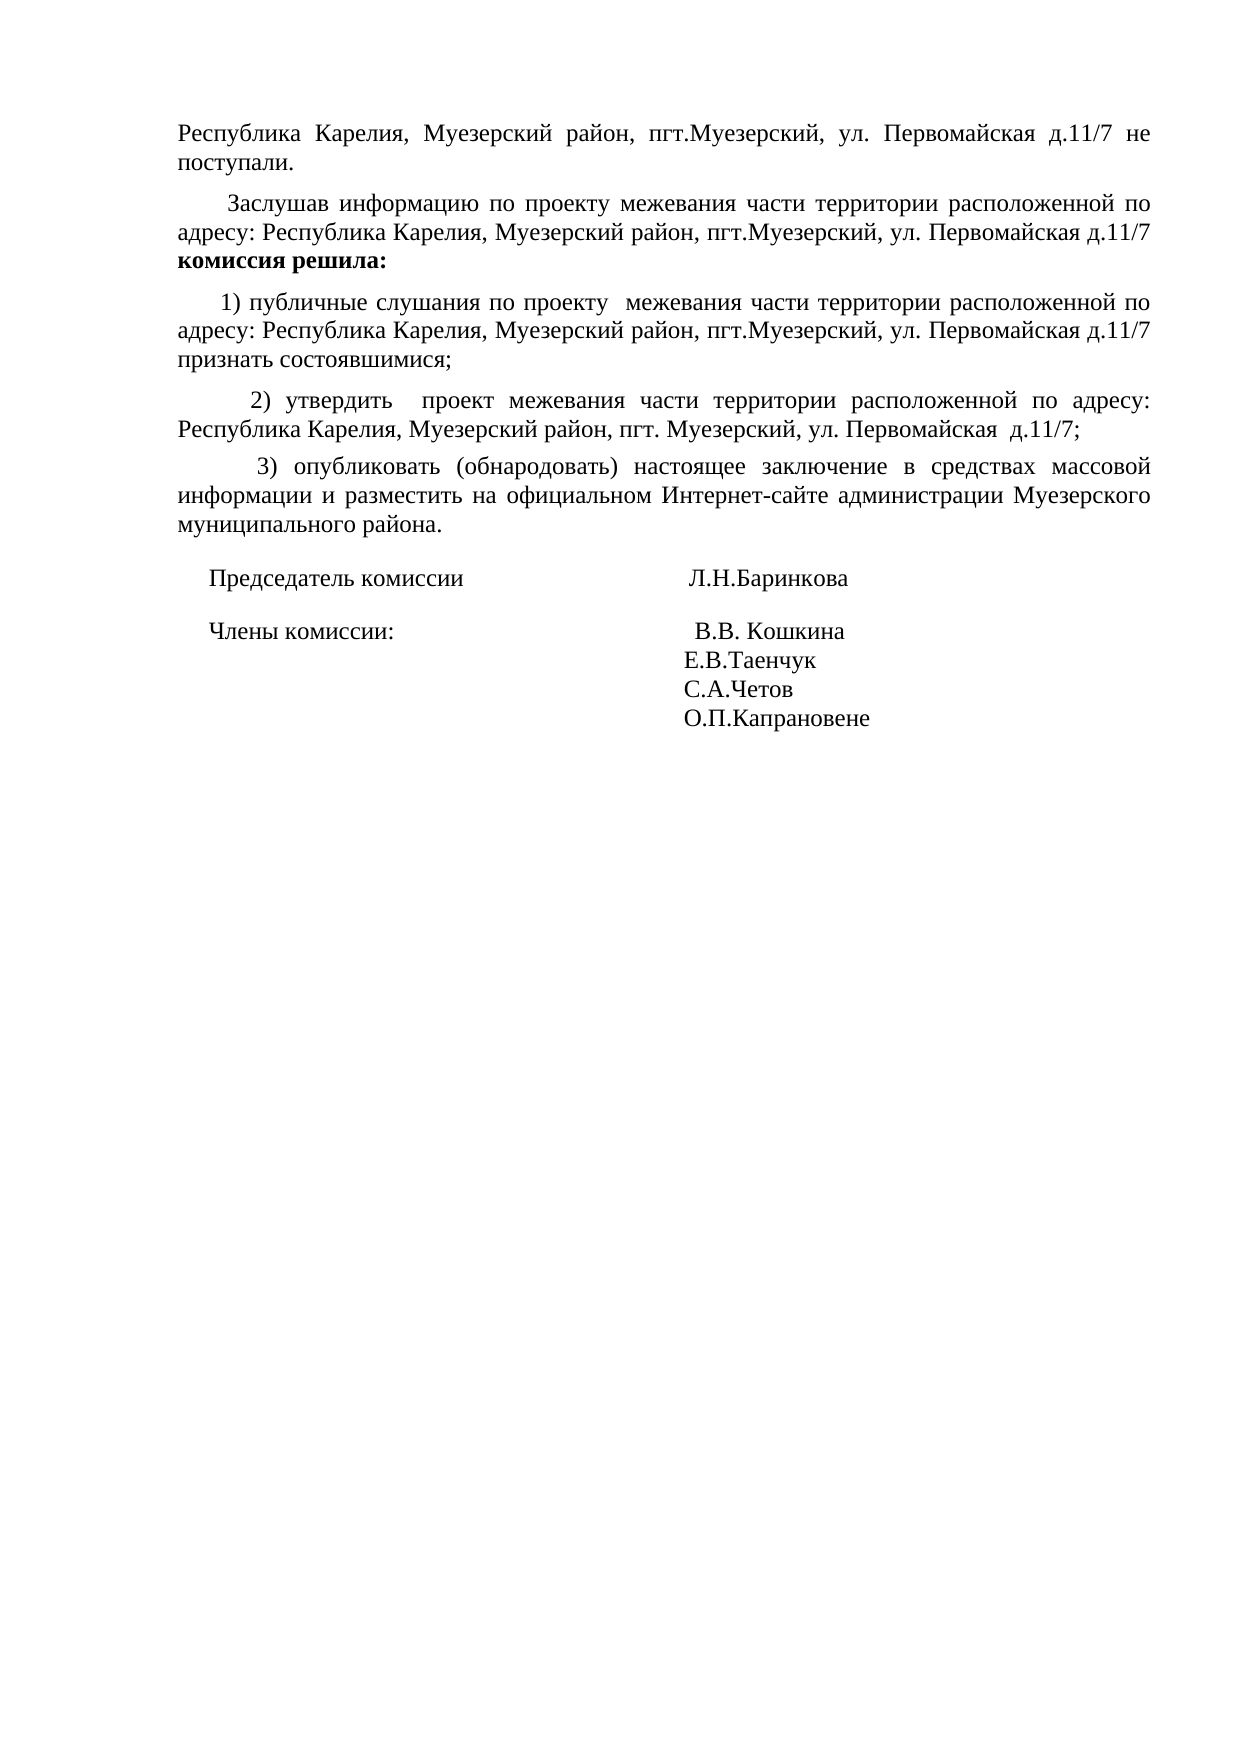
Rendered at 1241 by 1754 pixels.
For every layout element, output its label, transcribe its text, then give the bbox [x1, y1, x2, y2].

text Председатель комиссии Л.Н.Баринкова [177, 563, 1152, 591]
text О.П.Капрановене [177, 703, 1152, 731]
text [177, 118, 1152, 176]
text Е.В.Таенчук [177, 645, 1152, 674]
text 3) опубликовать (обнародовать) настоящее заключение в средствах массовой информации и разместить на официальном Интернет-сайте администрации Муезерского муниципального района. [177, 451, 1152, 538]
text С.А.Четов [177, 674, 1152, 703]
text 1) публичные слушания по проекту межевания части территории расположенной по адресу: Республика Карелия, Муезерский район, пгт.Муезерский, ул. Первомайская д.11/7 признать состоявшимися; [177, 287, 1152, 373]
text Члены комиссии: В.В. Кошкина [177, 616, 1152, 645]
text Заслушав информацию по проекту межевания части территории расположенной по адресу: Республика Карелия, Муезерский район, пгт.Муезерский, ул. Первомайская д.11/7 комиссия решила: [177, 188, 1152, 274]
text 2) утвердить проект межевания части территории расположенной по адресу: Республика Карелия, Муезерский район, пгт. Муезерский, ул. Первомайская д.11/7; [177, 386, 1152, 443]
